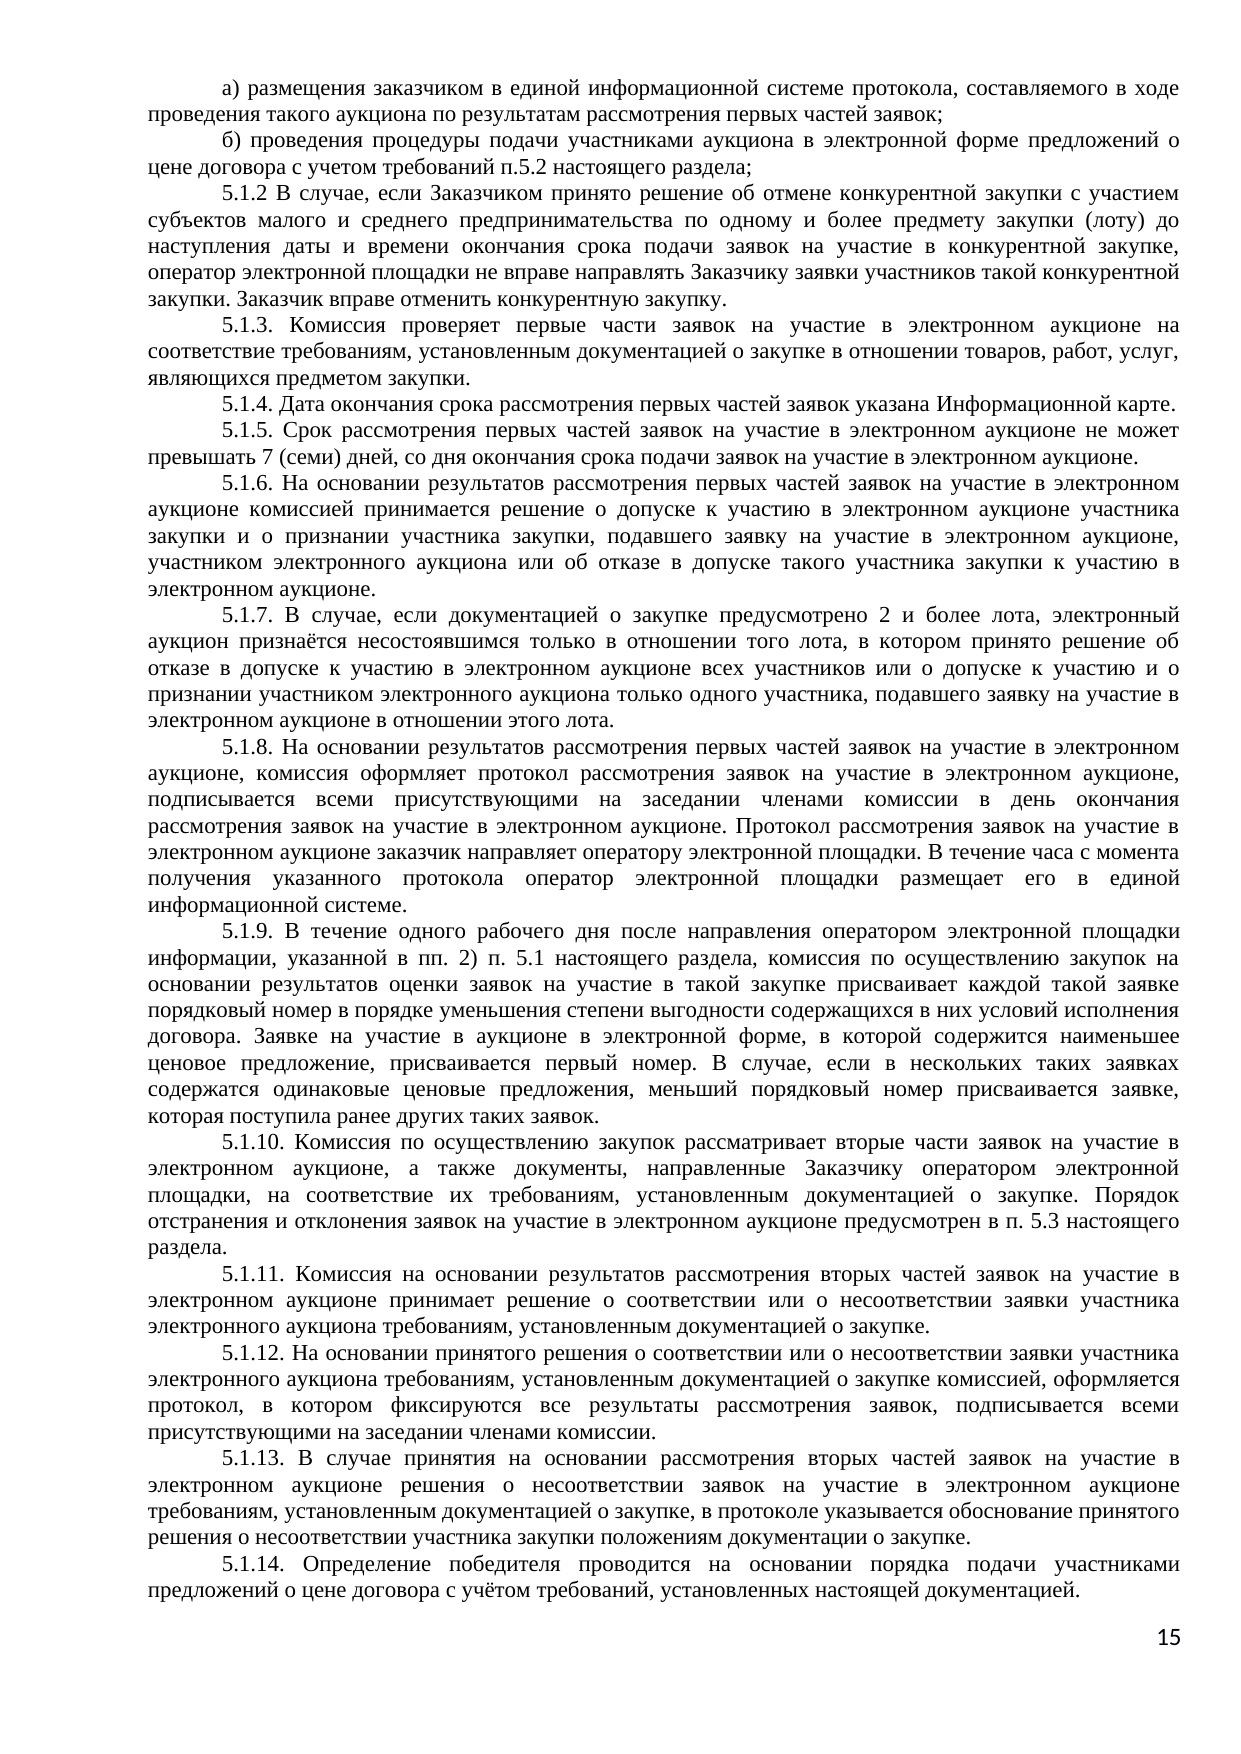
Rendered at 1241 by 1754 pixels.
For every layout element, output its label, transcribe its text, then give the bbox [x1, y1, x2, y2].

text 5.1.14. Определение победителя проводится на основании порядка подачи участниками предложений о цене договора с учётом требований, установленных настоящей документацией. [148, 1550, 1181, 1602]
text а) размещения заказчиком в единой информационной системе протокола, составляемого в ходе проведения такого аукциона по результатам рассмотрения первых частей заявок; [148, 74, 1181, 127]
text 5.1.6. На основании результатов рассмотрения первых частей заявок на участие в электронном аукционе комиссией принимается решение о допуске к участию в электронном аукционе участника закупки и о признании участника закупки, подавшего заявку на участие в электронном аукционе, участником электронного аукциона или об отказе в допуске такого участника закупки к участию в электронном аукционе. [148, 469, 1181, 601]
text 5.1.5. Срок рассмотрения первых частей заявок на участие в электронном аукционе не может превышать 7 (семи) дней, со дня окончания срока подачи заявок на участие в электронном аукционе. [148, 416, 1181, 469]
text 5.1.8. На основании результатов рассмотрения первых частей заявок на участие в электронном аукционе, комиссия оформляет протокол рассмотрения заявок на участие в электронном аукционе, подписывается всеми присутствующими на заседании членами комиссии в день окончания рассмотрения заявок на участие в электронном аукционе. Протокол рассмотрения заявок на участие в электронном аукционе заказчик направляет оператору электронной площадки. В течение часа с момента получения указанного протокола оператор электронной площадки размещает его в единой информационной системе. [148, 733, 1181, 917]
text 5.1.12. На основании принятого решения о соответствии или о несоответствии заявки участника электронного аукциона требованиям, установленным документацией о закупке комиссией, оформляется протокол, в котором фиксируются все результаты рассмотрения заявок, подписывается всеми присутствующими на заседании членами комиссии. [148, 1339, 1181, 1444]
text б) проведения процедуры подачи участниками аукциона в электронной форме предложений о цене договора с учетом требований п.5.2 настоящего раздела; [148, 127, 1181, 179]
text 5.1.10. Комиссия по осуществлению закупок рассматривает вторые части заявок на участие в электронном аукционе, а также документы, направленные Заказчику оператором электронной площадки, на соответствие их требованиям, установленным документацией о закупке. Порядок отстранения и отклонения заявок на участие в электронном аукционе предусмотрен в п. 5.3 настоящего раздела. [148, 1128, 1181, 1260]
text 5.1.3. Комиссия проверяет первые части заявок на участие в электронном аукционе на соответствие требованиям, установленным документацией о закупке в отношении товаров, работ, услуг, являющихся предметом закупки. [148, 311, 1181, 390]
text 5.1.2 В случае, если Заказчиком принято решение об отмене конкурентной закупки с участием субъектов малого и среднего предпринимательства по одному и более предмету закупки (лоту) до наступления даты и времени окончания срока подачи заявок на участие в конкурентной закупке, оператор электронной площадки не вправе направлять Заказчику заявки участников такой конкурентной закупки. Заказчик вправе отменить конкурентную закупку. [148, 179, 1181, 311]
text 5.1.9. В течение одного рабочего дня после направления оператором электронной площадки информации, указанной в пп. 2) п. 5.1 настоящего раздела, комиссия по осуществлению закупок на основании результатов оценки заявок на участие в такой закупке присваивает каждой такой заявке порядковый номер в порядке уменьшения степени выгодности содержащихся в них условий исполнения договора. Заявке на участие в аукционе в электронной форме, в которой содержится наименьшее ценовое предложение, присваивается первый номер. В случае, если в нескольких таких заявках содержатся одинаковые ценовые предложения, меньший порядковый номер присваивается заявке, которая поступила ранее других таких заявок. [148, 917, 1181, 1128]
text 5.1.13. В случае принятия на основании рассмотрения вторых частей заявок на участие в электронном аукционе решения о несоответствии заявок на участие в электронном аукционе требованиям, установленным документацией о закупке, в протоколе указывается обоснование принятого решения о несоответствии участника закупки положениям документации о закупке. [148, 1444, 1181, 1550]
text 5.1.7. В случае, если документацией о закупке предусмотрено 2 и более лота, электронный аукцион признаётся несостоявшимся только в отношении того лота, в котором принято решение об отказе в допуске к участию в электронном аукционе всех участников или о допуске к участию и о признании участником электронного аукциона только одного участника, подавшего заявку на участие в электронном аукционе в отношении этого лота. [148, 601, 1181, 733]
text 5.1.4. Дата окончания срока рассмотрения первых частей заявок указана Информационной карте. [148, 390, 1181, 416]
text 5.1.11. Комиссия на основании результатов рассмотрения вторых частей заявок на участие в электронном аукционе принимает решение о соответствии или о несоответствии заявки участника электронного аукциона требованиям, установленным документацией о закупке. [148, 1260, 1181, 1339]
